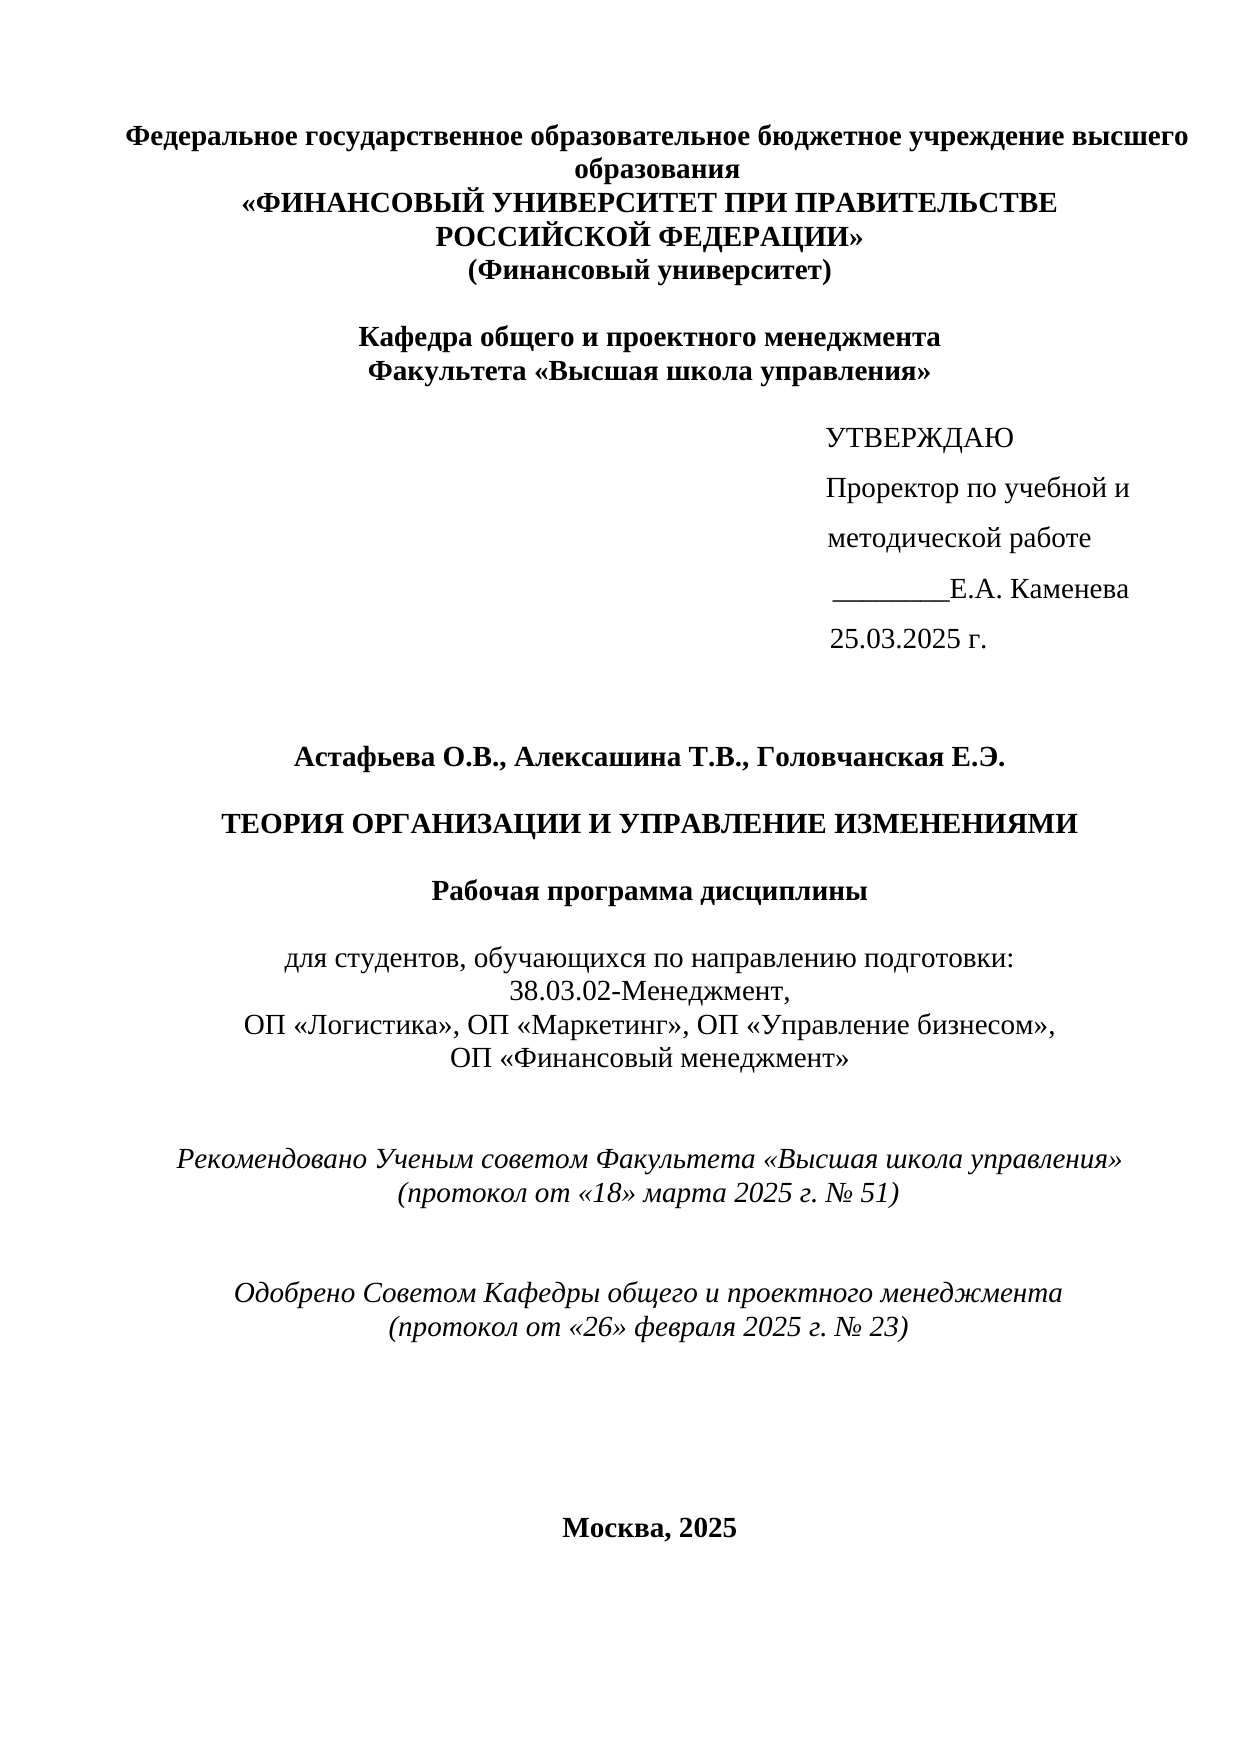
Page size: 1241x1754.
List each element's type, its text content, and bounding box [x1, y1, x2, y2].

text РОССИЙСКОЙ ФЕДЕРАЦИИ» [118, 219, 1181, 252]
text Рекомендовано Ученым советом Факультета «Высшая школа управления» [118, 1141, 1181, 1175]
text методической работе [118, 521, 1181, 554]
text (протокол от «18» марта 2025 г. № 51) [118, 1175, 1181, 1208]
text Одобрено Советом Кафедры общего и проектного менеджмента [118, 1275, 1181, 1309]
text «ФИНАНСОВЫЙ УНИВЕРСИТЕТ ПРИ ПРАВИТЕЛЬСТВЕ [118, 185, 1181, 219]
text Федеральное государственное образовательное бюджетное учреждение высшего образования [118, 118, 1196, 185]
text Проректор по учебной и [118, 470, 1181, 504]
text (Финансовый университет) [118, 252, 1181, 286]
text Факультета «Высшая школа управления» [118, 353, 1181, 386]
text 38.03.02-Менеджмент, [118, 973, 1181, 1007]
text Кафедра общего и проектного менеджмента [118, 319, 1181, 353]
text ________Е.А. Каменева [118, 571, 1181, 604]
text Астафьева О.В., Алексашина Т.В., Головчанская Е.Э. [118, 739, 1181, 772]
text (протокол от «26» февраля 2025 г. № 23) [118, 1309, 1181, 1342]
text УТВЕРЖДАЮ [118, 420, 1181, 453]
text ОП «Финансовый менеджмент» [118, 1041, 1181, 1074]
text Рабочая программа дисциплины [118, 873, 1181, 906]
text ТЕОРИЯ ОРГАНИЗАЦИИ И УПРАВЛЕНИЕ ИЗМЕНЕНИЯМИ [118, 806, 1181, 839]
text Москва, 2025 [118, 1510, 1181, 1544]
text 25.03.2025 г. [118, 621, 1181, 655]
text для студентов, обучающихся по направлению подготовки: [118, 940, 1181, 973]
text ОП «Логистика», ОП «Маркетинг», ОП «Управление бизнесом», [118, 1007, 1181, 1041]
